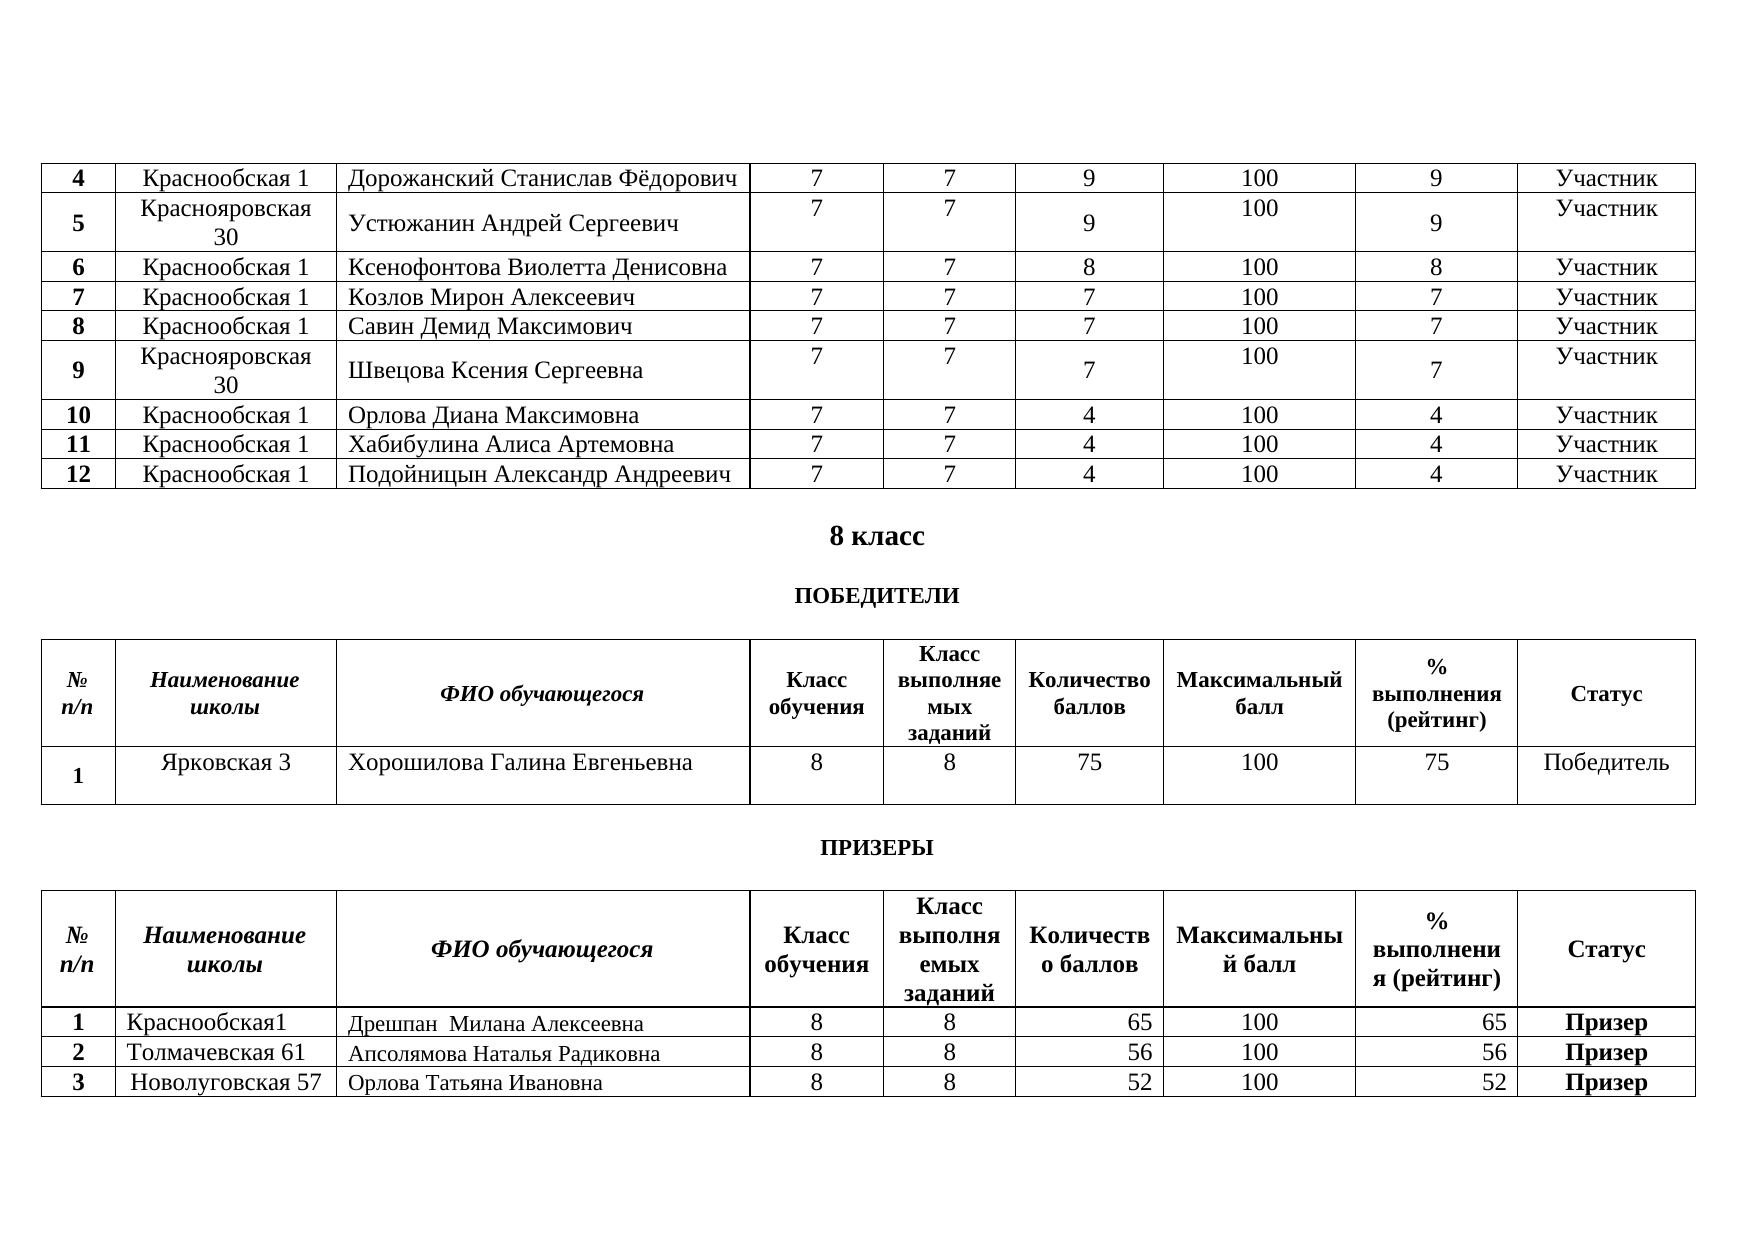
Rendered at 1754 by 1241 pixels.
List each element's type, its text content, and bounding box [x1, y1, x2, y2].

table_header Максимальный балл [1164, 891, 1355, 1006]
table_cell 6 [42, 252, 115, 281]
table_cell 7 [751, 164, 883, 192]
table_cell Подойницын Александр Андреевич [337, 459, 749, 488]
table_cell 65 [1016, 1008, 1163, 1036]
table_cell 11 [42, 430, 115, 458]
table_cell Участник [1518, 311, 1695, 340]
table_cell 100 [1164, 430, 1355, 458]
table_cell 100 [1164, 747, 1355, 804]
table_cell 7 [1356, 341, 1517, 399]
table_cell 7 [1356, 282, 1517, 310]
table_cell 7 [751, 400, 883, 428]
table_cell 7 [884, 311, 1015, 340]
table_cell 100 [1164, 1067, 1355, 1096]
table_cell 7 [884, 252, 1015, 281]
table_cell Козлов Мирон Алексеевич [337, 282, 749, 310]
table_cell 100 [1164, 341, 1355, 399]
table_cell Участник [1518, 459, 1695, 488]
table_cell 56 [1356, 1037, 1517, 1066]
table_cell 8 [884, 1067, 1015, 1096]
table_cell 8 [1356, 252, 1517, 281]
table_cell 65 [1356, 1008, 1517, 1036]
text ПРИЗЕРЫ [118, 833, 1636, 860]
table_cell 12 [42, 459, 115, 488]
table_cell 8 [884, 747, 1015, 804]
table_cell Орлова Диана Максимовна [337, 400, 749, 428]
table_header № п/п [42, 640, 115, 746]
table_cell Участник [1518, 164, 1695, 192]
table_cell Апсолямова Наталья Радиковна [337, 1037, 749, 1066]
table_cell 3 [42, 1067, 115, 1096]
table_cell Участник [1518, 400, 1695, 428]
table_header % выполнения (рейтинг) [1356, 891, 1517, 1006]
table_cell Участник [1518, 430, 1695, 458]
table_cell 7 [1016, 311, 1163, 340]
table_cell Краснообская 1 [116, 430, 336, 458]
table_cell 7 [884, 400, 1015, 428]
table_header Статус [1518, 640, 1695, 746]
table_cell Краснояровская 30 [116, 193, 336, 251]
table_cell 1 [42, 747, 115, 804]
table_cell 7 [751, 459, 883, 488]
table_cell Краснообская 1 [116, 400, 336, 428]
table_cell 7 [884, 193, 1015, 251]
table_cell 7 [884, 341, 1015, 399]
table_cell Краснообская 1 [116, 164, 336, 192]
table_header Статус [1518, 891, 1695, 1006]
table_cell Краснообская 1 [116, 282, 336, 310]
table_cell 56 [1016, 1037, 1163, 1066]
table_cell 7 [1356, 311, 1517, 340]
table_header ФИО обучающегося [337, 891, 749, 1006]
table_cell 9 [1016, 193, 1163, 251]
table_header № п/п [42, 891, 115, 1006]
table_cell 4 [1356, 400, 1517, 428]
table_cell Савин Демид Максимович [337, 311, 749, 340]
table_header Класс обучения [751, 640, 883, 746]
table_header Максимальный балл [1164, 640, 1355, 746]
table_cell 10 [42, 400, 115, 428]
table_header Наименование школы [116, 891, 336, 1006]
table_cell 7 [884, 282, 1015, 310]
table_cell 4 [1356, 459, 1517, 488]
table_cell Дрешпан Милана Алексеевна [337, 1008, 749, 1036]
table_cell Толмачевская 61 [116, 1037, 336, 1066]
table_cell 4 [1016, 459, 1163, 488]
table_cell Ярковская 3 [116, 747, 336, 804]
table_cell 7 [751, 193, 883, 251]
table_cell Орлова Татьяна Ивановна [337, 1067, 749, 1096]
table_header % выполнения (рейтинг) [1356, 640, 1517, 746]
table_cell 4 [1356, 430, 1517, 458]
table_cell Призер [1518, 1008, 1695, 1036]
table_cell Краснообская 1 [116, 459, 336, 488]
table_cell Участник [1518, 341, 1695, 399]
table_cell 7 [751, 282, 883, 310]
table_cell 8 [751, 1008, 883, 1036]
table_cell Участник [1518, 252, 1695, 281]
table_cell 8 [751, 747, 883, 804]
table_cell Дорожанский Станислав Фёдорович [337, 164, 749, 192]
table_header Класс выполняемых заданий [884, 891, 1015, 1006]
table_cell 7 [1016, 282, 1163, 310]
table_header Класс обучения [751, 891, 883, 1006]
table_cell 100 [1164, 193, 1355, 251]
table_cell Краснообская 1 [116, 311, 336, 340]
table_cell 7 [42, 282, 115, 310]
table_cell 8 [751, 1067, 883, 1096]
table_cell 5 [42, 193, 115, 251]
table_cell Призер [1518, 1067, 1695, 1096]
table_cell Устюжанин Андрей Сергеевич [337, 193, 749, 251]
text ПОБЕДИТЕЛИ [118, 582, 1636, 608]
table_cell 7 [751, 430, 883, 458]
table_cell 8 [751, 1037, 883, 1066]
table_cell 7 [751, 252, 883, 281]
text 8 класс [118, 518, 1636, 551]
table_cell 100 [1164, 311, 1355, 340]
table_cell 100 [1164, 400, 1355, 428]
table_cell 4 [42, 164, 115, 192]
table_cell 52 [1356, 1067, 1517, 1096]
table_cell Участник [1518, 193, 1695, 251]
table_cell Краснообская1 [116, 1008, 336, 1036]
table_cell 8 [884, 1037, 1015, 1066]
table_cell 9 [42, 341, 115, 399]
table_header ФИО обучающегося [337, 640, 749, 746]
table_cell Хабибулина Алиса Артемовна [337, 430, 749, 458]
table_cell 100 [1164, 1008, 1355, 1036]
table_cell Участник [1518, 282, 1695, 310]
table_cell 8 [884, 1008, 1015, 1036]
table_cell 2 [42, 1037, 115, 1066]
table_cell 4 [1016, 400, 1163, 428]
table_cell 100 [1164, 459, 1355, 488]
table_cell 100 [1164, 252, 1355, 281]
table_cell Швецова Ксения Сергеевна [337, 341, 749, 399]
table_cell Хорошилова Галина Евгеньевна [337, 747, 749, 804]
table_header Количество баллов [1016, 640, 1163, 746]
table_cell 7 [751, 311, 883, 340]
table_cell 1 [42, 1008, 115, 1036]
table_cell 7 [884, 430, 1015, 458]
table_cell 75 [1356, 747, 1517, 804]
table_cell 9 [1356, 193, 1517, 251]
table_cell 7 [751, 341, 883, 399]
table_cell 100 [1164, 1037, 1355, 1066]
table_cell Ксенофонтова Виолетта Денисовна [337, 252, 749, 281]
table_cell 9 [1356, 164, 1517, 192]
table_cell 52 [1016, 1067, 1163, 1096]
table_cell Краснообская 1 [116, 252, 336, 281]
table_header Количество баллов [1016, 891, 1163, 1006]
table_cell Краснояровская 30 [116, 341, 336, 399]
table_header Класс выполняемых заданий [884, 640, 1015, 746]
table_cell 8 [42, 311, 115, 340]
table_cell Победитель [1518, 747, 1695, 804]
table_cell Призер [1518, 1037, 1695, 1066]
table_cell 8 [1016, 252, 1163, 281]
table_cell 7 [884, 459, 1015, 488]
table_cell 75 [1016, 747, 1163, 804]
table_header Наименование школы [116, 640, 336, 746]
table_cell Новолуговская 57 [116, 1067, 336, 1096]
table_cell 4 [1016, 430, 1163, 458]
table_cell 9 [1016, 164, 1163, 192]
table_cell 100 [1164, 282, 1355, 310]
table_cell 7 [884, 164, 1015, 192]
table_cell 7 [1016, 341, 1163, 399]
table_cell 100 [1164, 164, 1355, 192]
